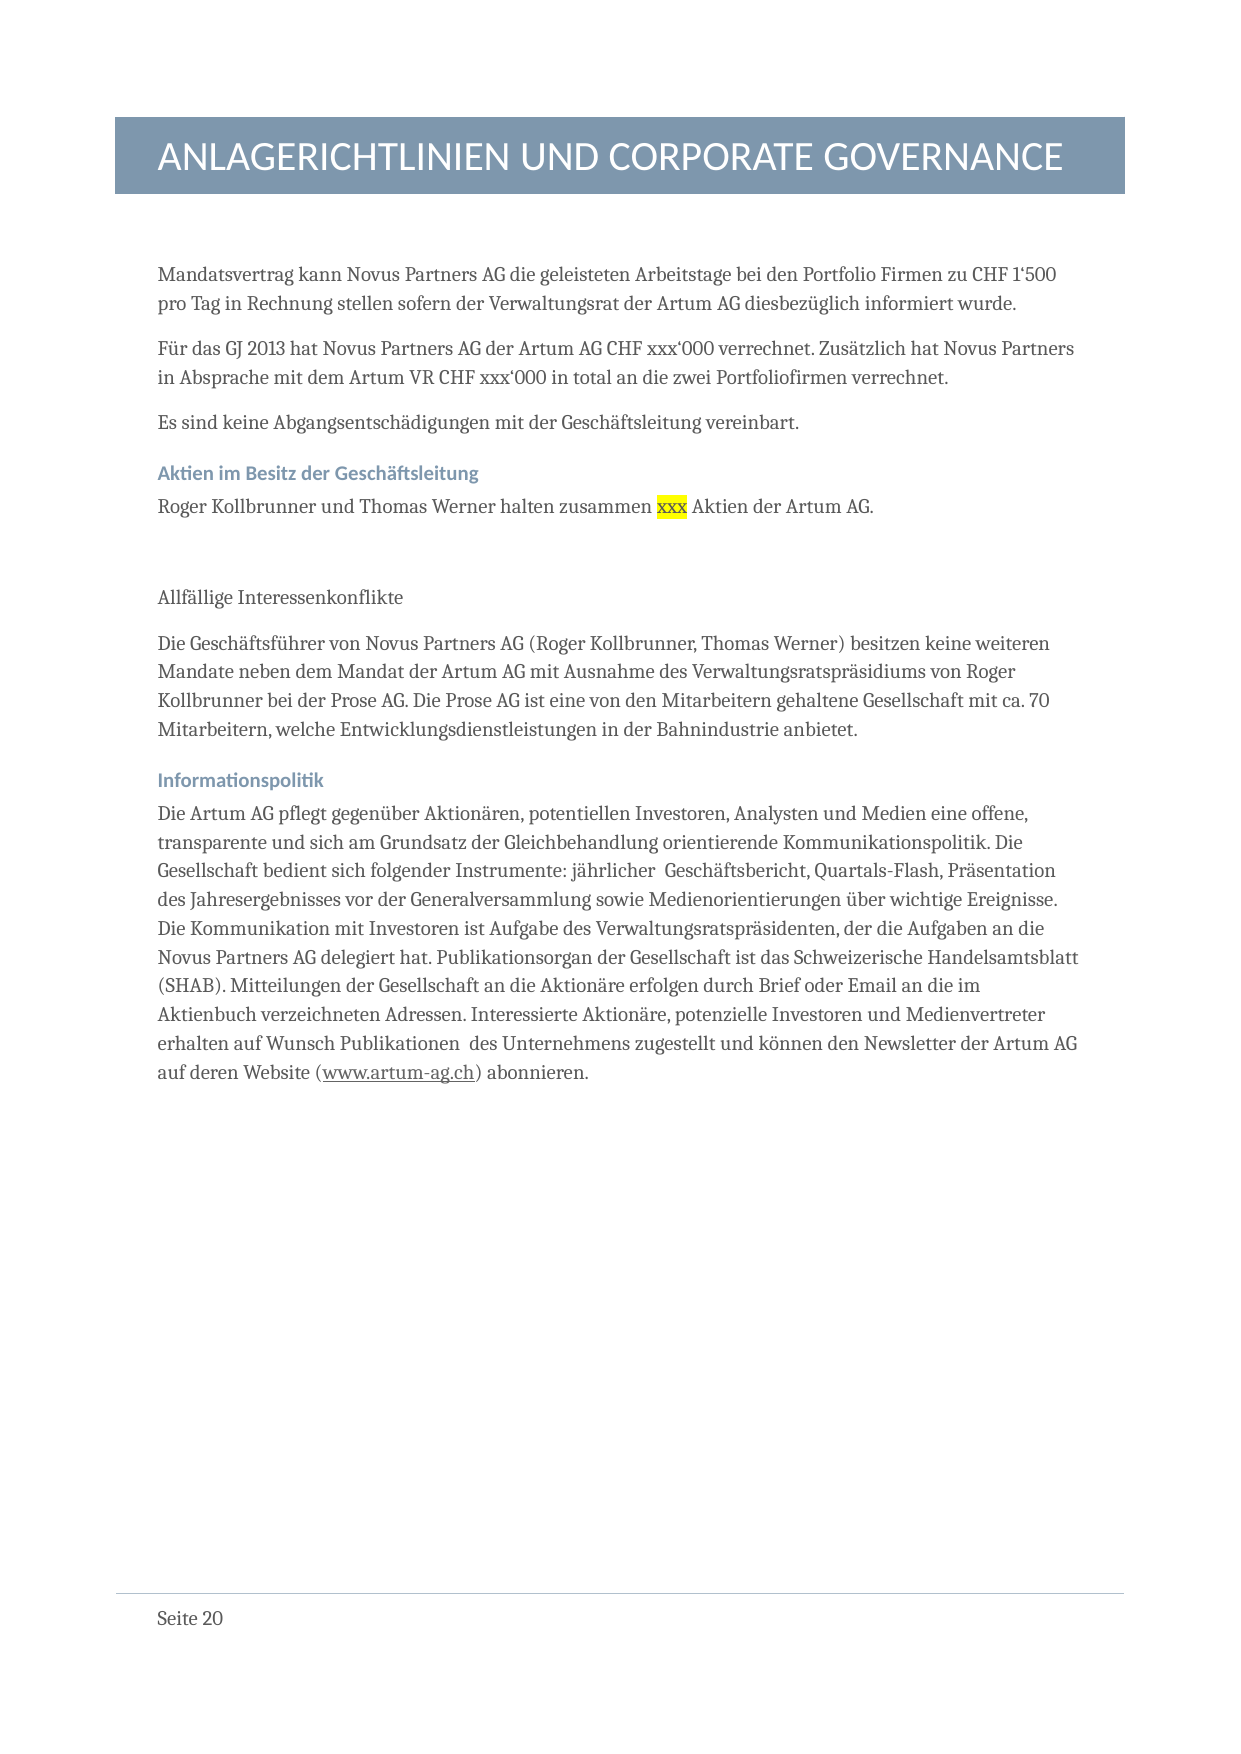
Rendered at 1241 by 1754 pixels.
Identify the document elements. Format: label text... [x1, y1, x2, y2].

text Allfällige Interessenkonflikte [157, 586, 1083, 610]
text Roger Kollbrunner und Thomas Werner halten zusammen xxx Aktien der Artum AG. [157, 495, 657, 519]
text Roger Kollbrunner und Thomas Werner halten zusammen xxx Aktien der Artum AG. [687, 495, 1083, 519]
subtitle Aktien im Besitz der Geschäftsleitung [157, 460, 1083, 486]
subtitle Informationspolitik [157, 767, 1083, 792]
text Die Artum AG pflegt gegenüber Aktionären, potentiellen Investoren, Analysten und Medien eine offene, transparente und sich am Grundsatz der Gleichbehandlung orientierende Kommunikationspolitik. Die Gesellschaft bedient sich folgender Instrumente: jährlicher Geschäftsbericht, Quartals-Flash, Präsentation des Jahresergebnisses vor der Generalversammlung sowie Medienorientierungen über wichtige Ereignisse. Die Kommunikation mit Investoren ist Aufgabe des Verwaltungsratspräsidenten, der die Aufgaben an die Novus Partners AG delegiert hat. Publikationsorgan der Gesellschaft ist das Schweizerische Handelsamtsblatt (SHAB). Mitteilungen der Gesellschaft an die Aktionäre erfolgen durch Brief oder Email an die im Aktienbuch verzeichneten Adressen. Interessierte Aktionäre, potenzielle Investoren und Medienvertreter erhalten auf Wunsch Publikationen des Unternehmens zugestellt und können den Newsletter der Artum AG auf deren Website (www.artum-ag.ch) abonnieren. [157, 802, 1083, 1084]
text Die Geschäftsführer von Novus Partners AG (Roger Kollbrunner, Thomas Werner) besitzen keine weiteren Mandate neben dem Mandat der Artum AG mit Ausnahme des Verwaltungsratspräsidiums von Roger Kollbrunner bei der Prose AG. Die Prose AG ist eine von den Mitarbeitern gehaltene Gesellschaft mit ca. 70 Mitarbeitern, welche Entwicklungsdienstleistungen in der Bahnindustrie anbietet. [157, 631, 1083, 741]
text Es sind keine Abgangsentschädigungen mit der Geschäftsleitung vereinbart. [157, 411, 1083, 435]
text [157, 262, 1083, 315]
text Für das GJ 2013 hat Novus Partners AG der Artum AG CHF xxx‘000 verrechnet. Zusätzlich hat Novus Partners in Absprache mit dem Artum VR CHF xxx‘000 in total an die zwei Portfoliofirmen verrechnet. [157, 337, 1083, 389]
